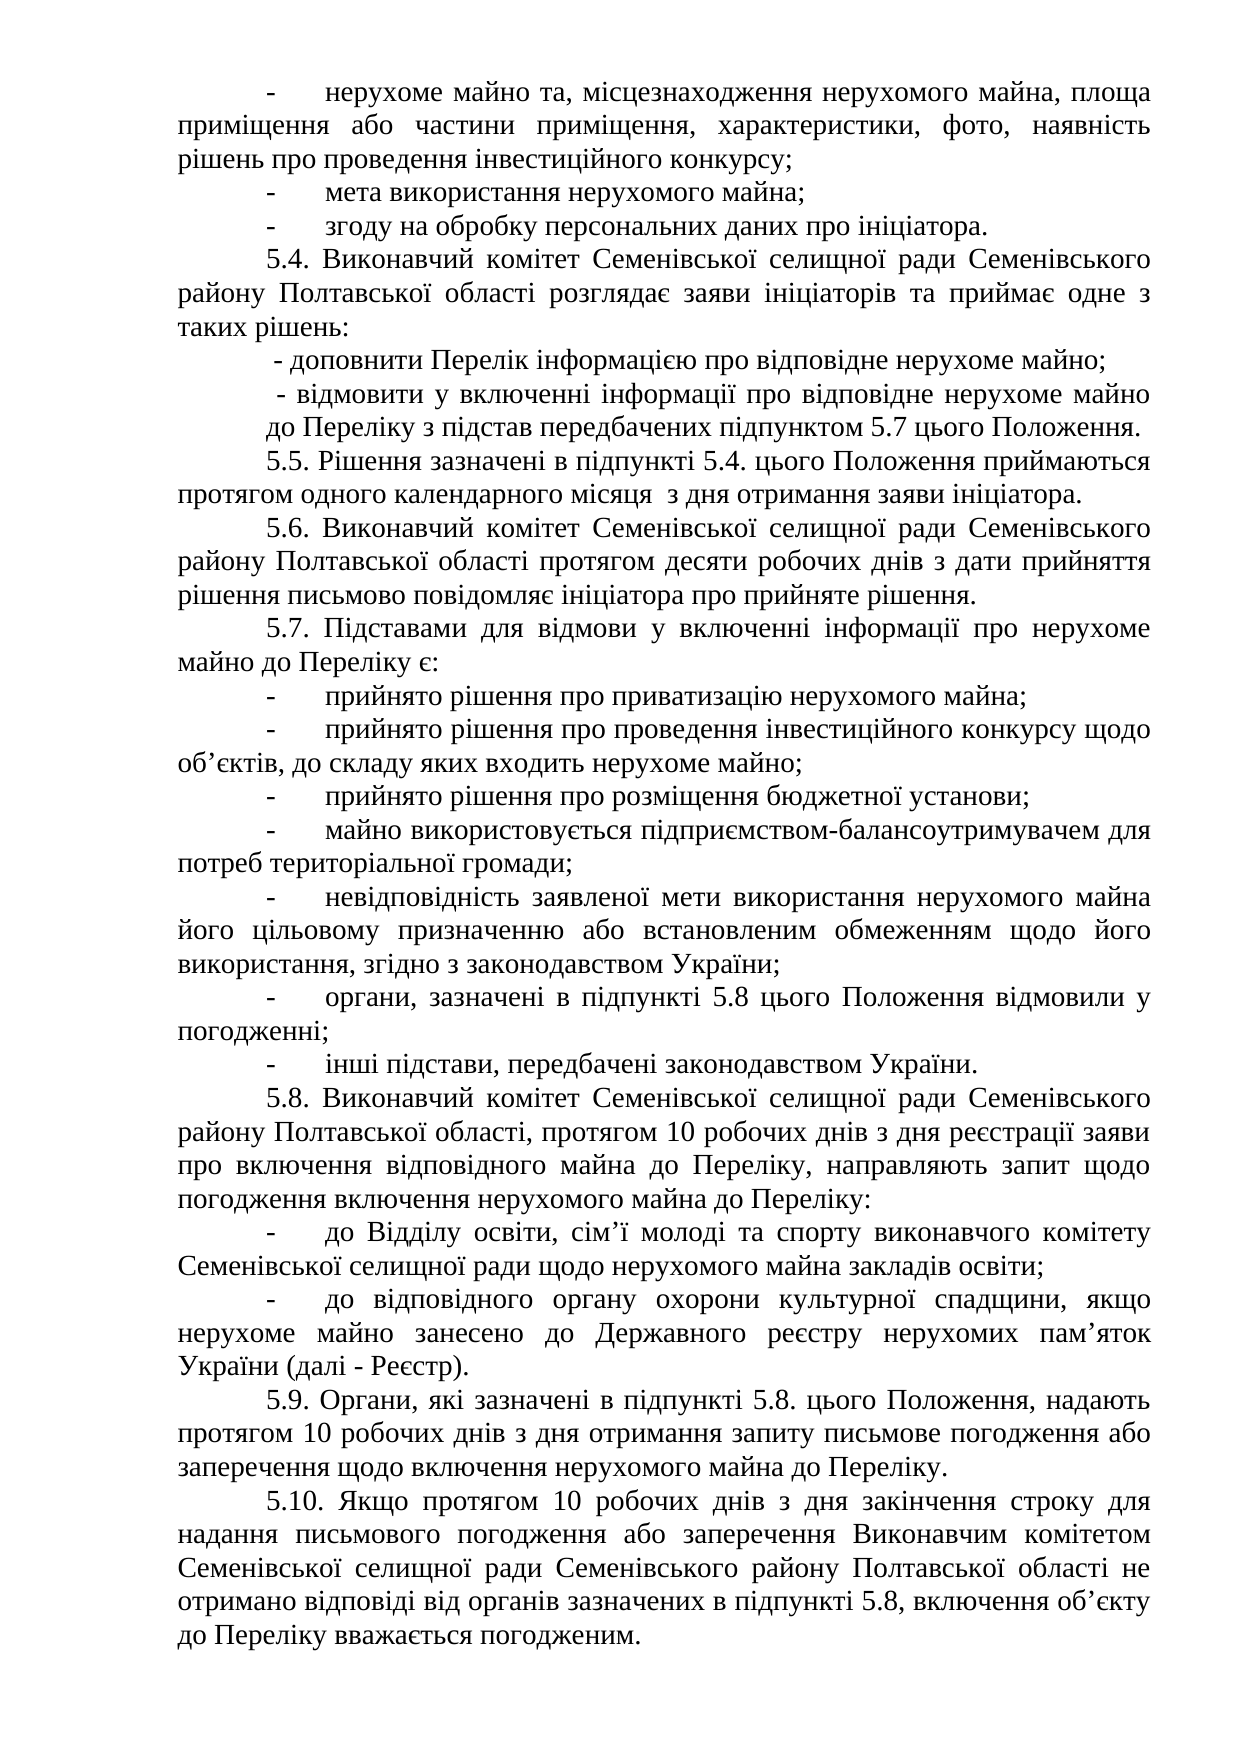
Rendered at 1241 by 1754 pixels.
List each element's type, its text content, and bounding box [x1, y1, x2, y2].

text - доповнити Перелік інформацією про відповідне нерухоме майно; [266, 342, 1152, 376]
list нерухоме майно та, місцезнаходження нерухомого майна, площа приміщення або частини приміщення, характеристики, фото, наявність рішень про проведення інвестиційного конкурсу; [177, 74, 1152, 174]
list до Відділу освіти, сім’ї молоді та спорту виконавчого комітету Семенівської селищної ради щодо нерухомого майна закладів освіти; [177, 1214, 1152, 1281]
text 5.5. Рішення зазначені в підпункті 5.4. цього Положення приймаються протягом одного календарного місяця з дня отримання заяви ініціатора. [177, 443, 1152, 510]
text 5.7. Підставами для відмови у включенні інформації про нерухоме майно до Переліку є: [177, 611, 1152, 678]
list мета використання нерухомого майна; [177, 174, 1152, 208]
list прийнято рішення про приватизацію нерухомого майна; [177, 678, 1152, 711]
text 5.9. Органи, які зазначені в підпункті 5.8. цього Положення, надають протягом 10 робочих днів з дня отримання запиту письмове погодження або заперечення щодо включення нерухомого майна до Переліку. [177, 1382, 1152, 1483]
list майно використовується підприємством-балансоутримувачем для потреб територіальної громади; [177, 812, 1152, 879]
text - відмовити у включенні інформації про відповідне нерухоме майно до Переліку з підстав передбачених підпунктом 5.7 цього Положення. [266, 376, 1152, 443]
list невідповідність заявленої мети використання нерухомого майна його цільовому призначенню або встановленим обмеженням щодо його використання, згідно з законодавством України; [177, 879, 1152, 979]
list прийнято рішення про проведення інвестиційного конкурсу щодо об’єктів, до складу яких входить нерухоме майно; [177, 711, 1152, 778]
text 5.6. Виконавчий комітет Семенівської селищної ради Семенівського району Полтавської області протягом десяти робочих днів з дати прийняття рішення письмово повідомляє ініціатора про прийняте рішення. [177, 510, 1152, 611]
list інші підстави, передбачені законодавством України. [177, 1047, 1152, 1080]
list органи, зазначені в підпункті 5.8 цього Положення відмовили у погодженні; [177, 979, 1152, 1047]
text 5.8. Виконавчий комітет Семенівської селищної ради Семенівського району Полтавської області, протягом 10 робочих днів з дня реєстрації заяви про включення відповідного майна до Переліку, направляють запит щодо погодження включення нерухомого майна до Переліку: [177, 1080, 1152, 1214]
list згоду на обробку персональних даних про ініціатора. [177, 208, 1152, 242]
text 5.10. Якщо протягом 10 робочих днів з дня закінчення строку для надання письмового погодження або заперечення Виконавчим комітетом Семенівської селищної ради Семенівського району Полтавської області не отримано відповіді від органів зазначених в підпункті 5.8, включення об’єкту до Переліку вважається погодженим. [177, 1483, 1152, 1650]
list прийнято рішення про розміщення бюджетної установи; [177, 778, 1152, 812]
list до відповідного органу охорони культурної спадщини, якщо нерухоме майно занесено до Державного реєстру нерухомих пам’яток України (далі - Реєстр). [177, 1281, 1152, 1382]
text 5.4. Виконавчий комітет Семенівської селищної ради Семенівського району Полтавської області розглядає заяви ініціаторів та приймає одне з таких рішень: [177, 242, 1152, 342]
